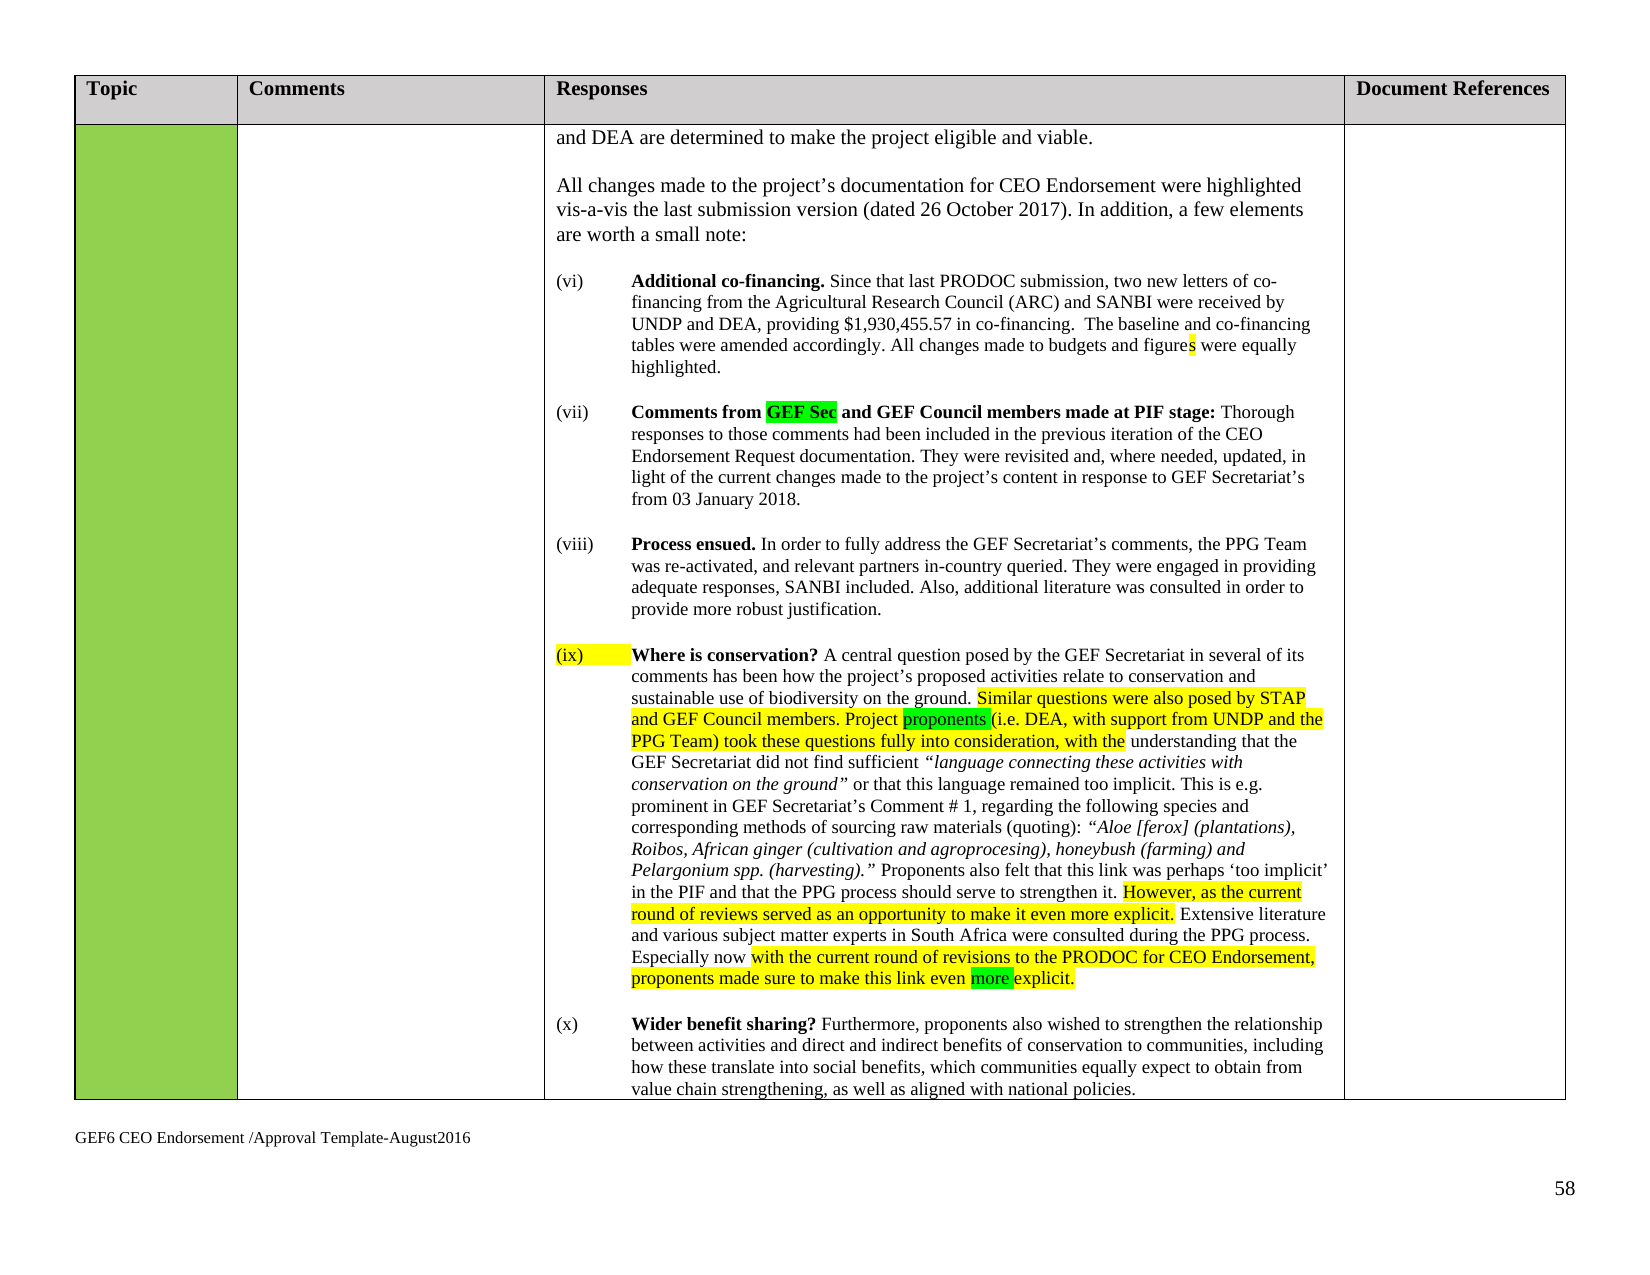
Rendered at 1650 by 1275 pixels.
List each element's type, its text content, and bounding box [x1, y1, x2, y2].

table_header Comments [238, 76, 544, 124]
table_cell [76, 125, 237, 1099]
table_header Responses [545, 76, 1344, 124]
table_header Topic [76, 76, 237, 124]
table_header Document References [1345, 76, 1565, 124]
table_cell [545, 125, 1344, 1099]
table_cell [1345, 125, 1565, 1099]
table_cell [238, 125, 544, 1099]
